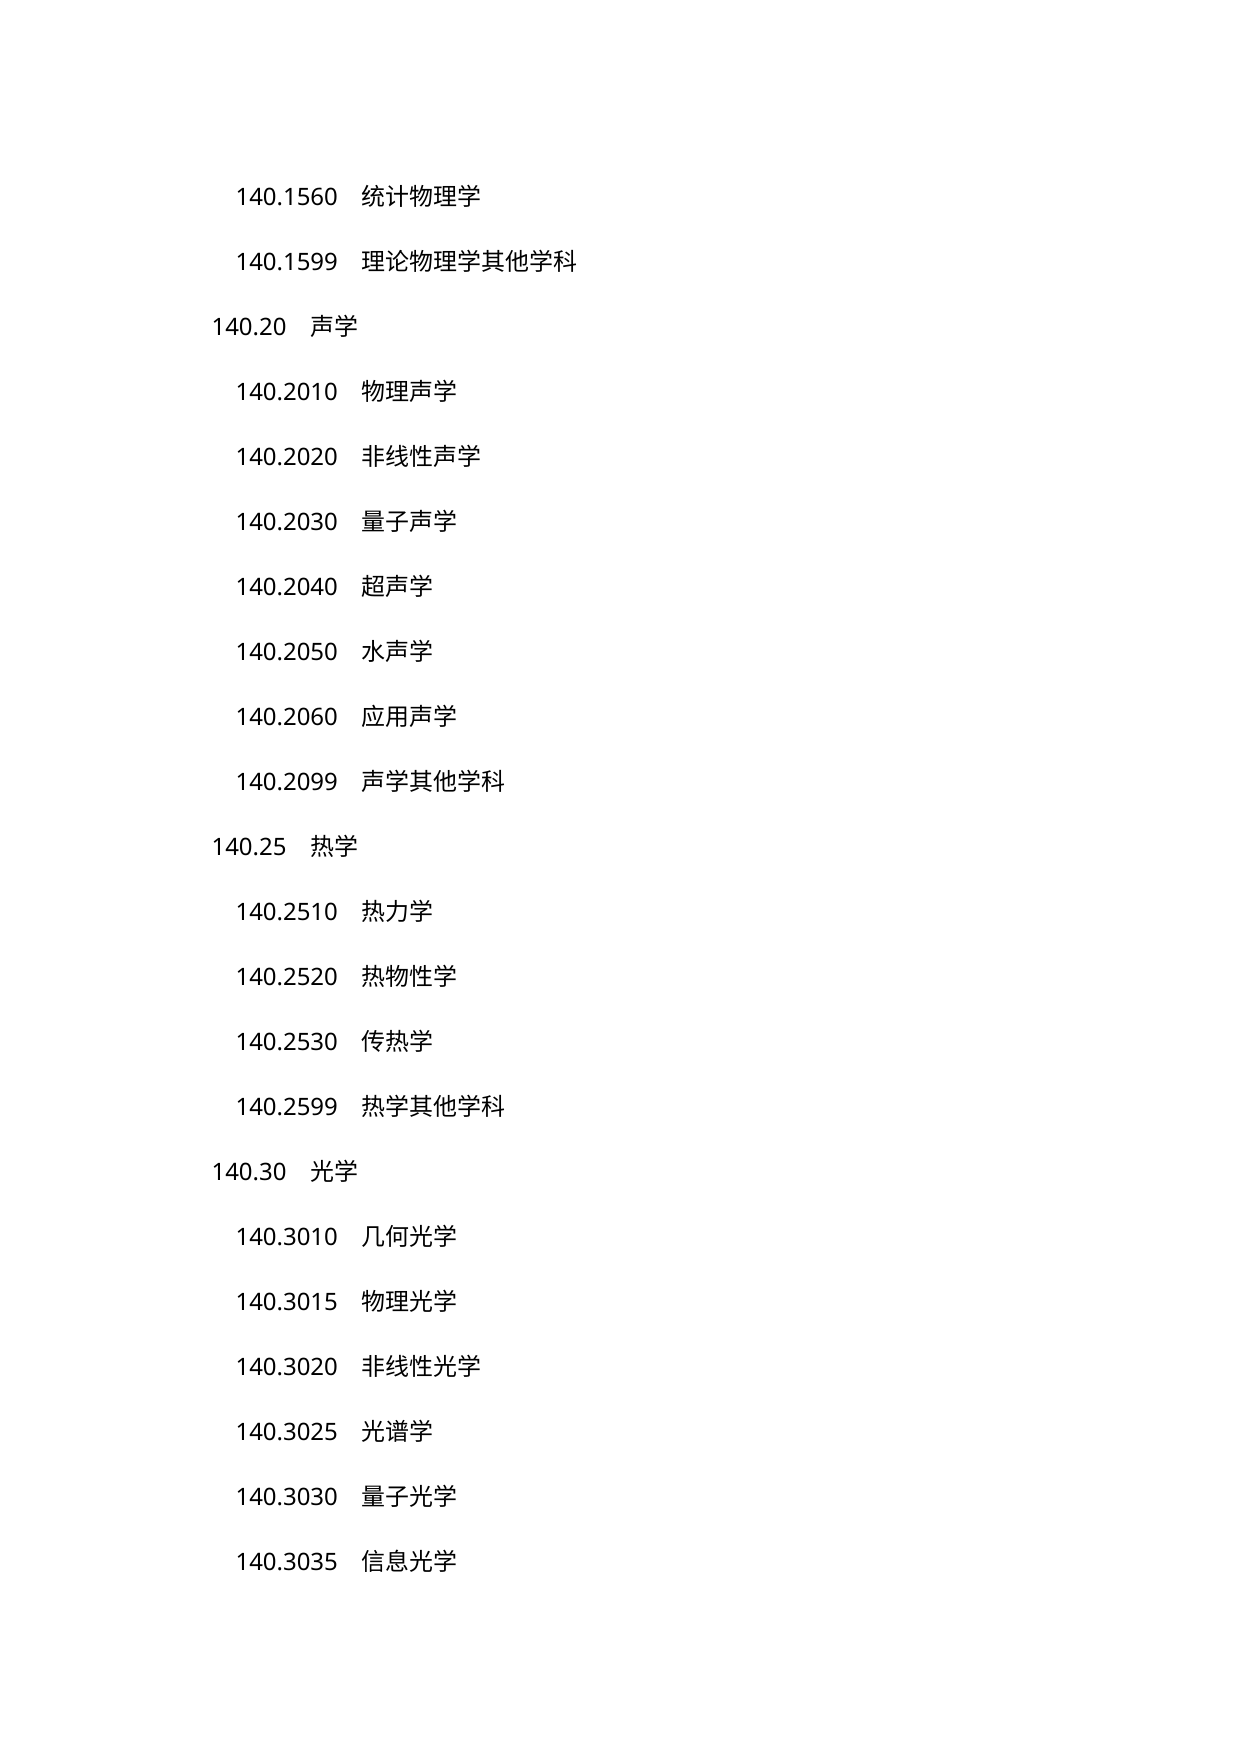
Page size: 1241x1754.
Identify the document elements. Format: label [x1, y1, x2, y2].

text [187, 162, 1053, 1592]
